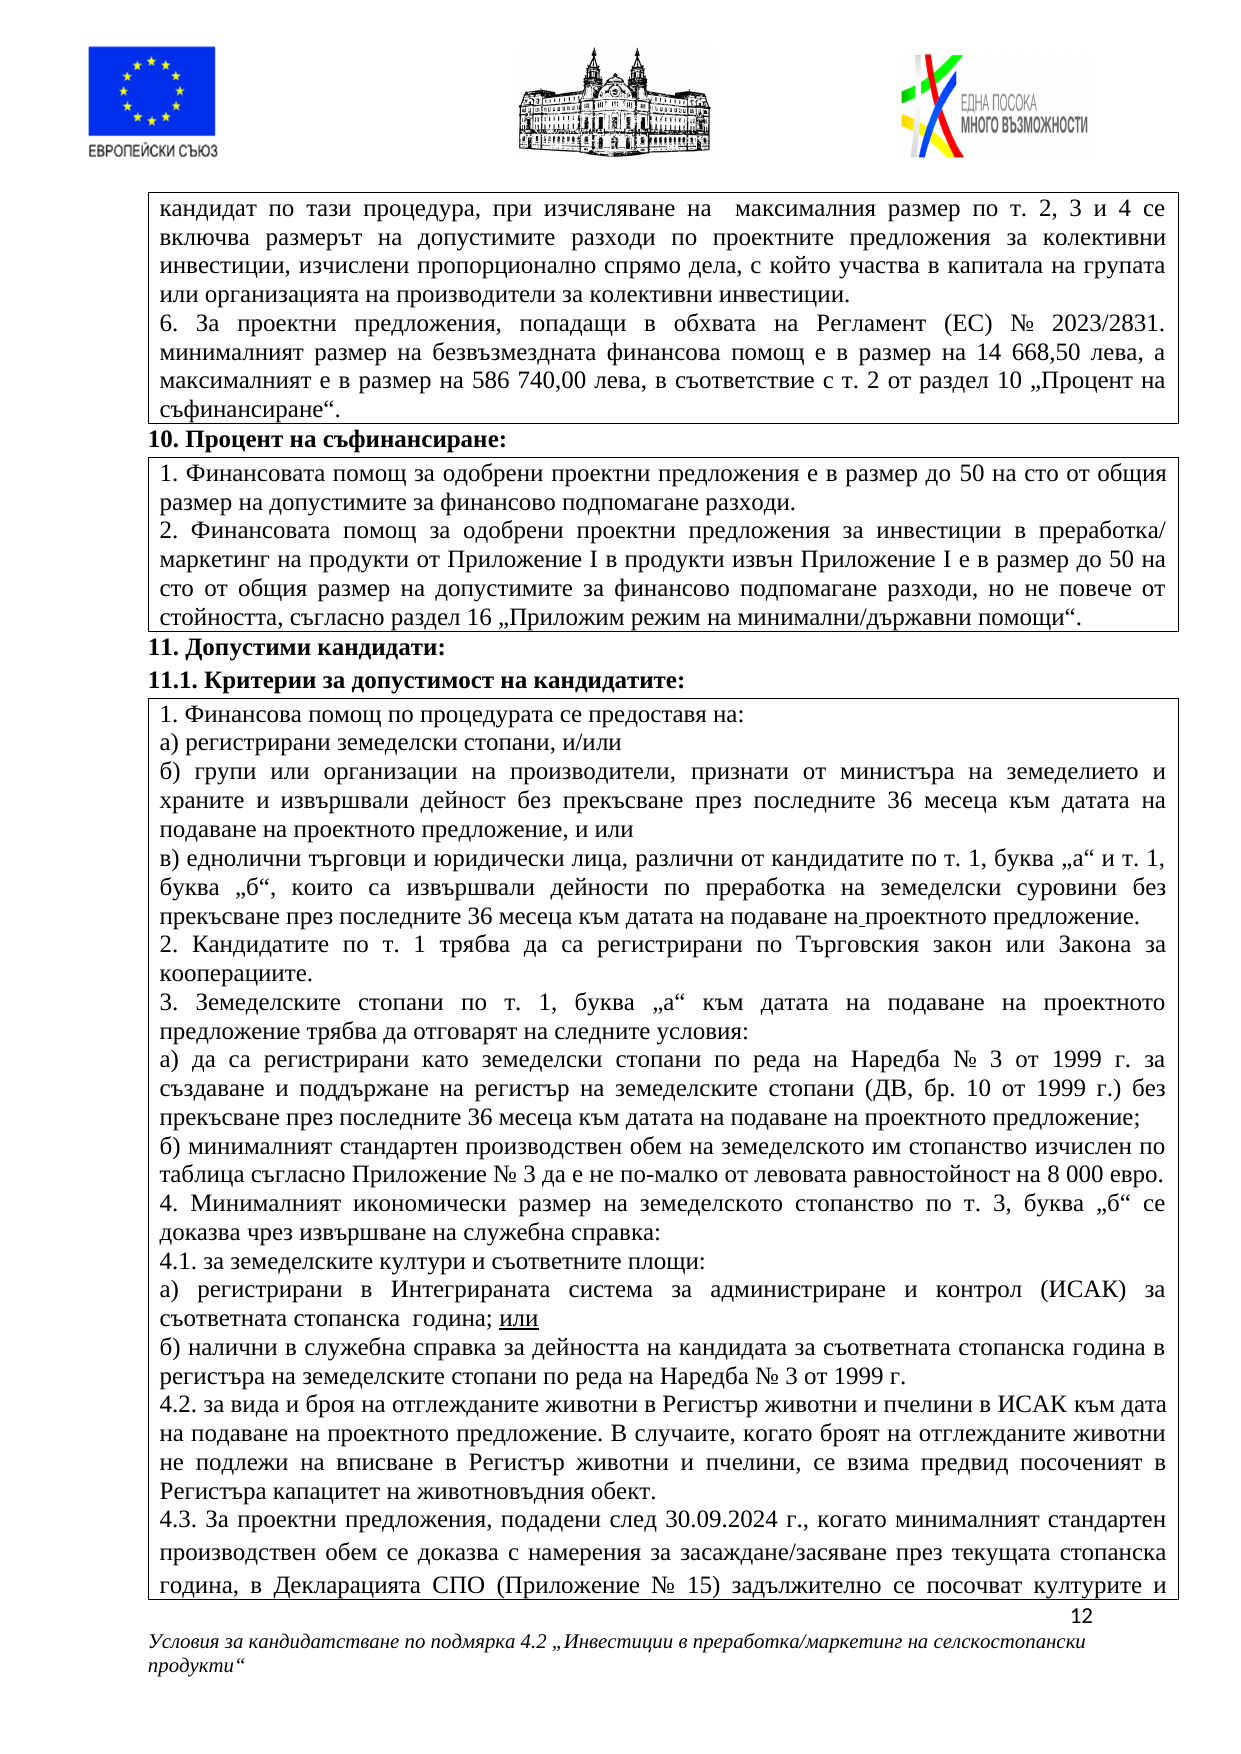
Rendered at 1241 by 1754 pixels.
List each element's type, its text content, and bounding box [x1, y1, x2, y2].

picture [896, 50, 1090, 160]
picture [514, 44, 718, 160]
subtitle 10. Процент на съфинансиране: [148, 424, 1093, 453]
subtitle 11. Допустими кандидати: [148, 632, 1093, 660]
subtitle 11.1. Критерии за допустимост на кандидатите: [148, 665, 1093, 693]
table_header 1. Финансовата помощ за одобрени проектни предложения е в размер до 50 на сто от общия размер на допустимите за финансово подпомагане разходи. 2. Финансовата помощ за одобрени проектни предложения за инвестиции в преработка/ маркетинг на продукти от Приложение I в продукти извън Приложение I е в размер до 50 на сто от общия размер на допустимите за финансово подпомагане разходи, но не повече от стойността, съгласно раздел 16 „Приложим режим на минимални/държавни помощи“. [149, 458, 1178, 631]
picture [88, 45, 219, 160]
